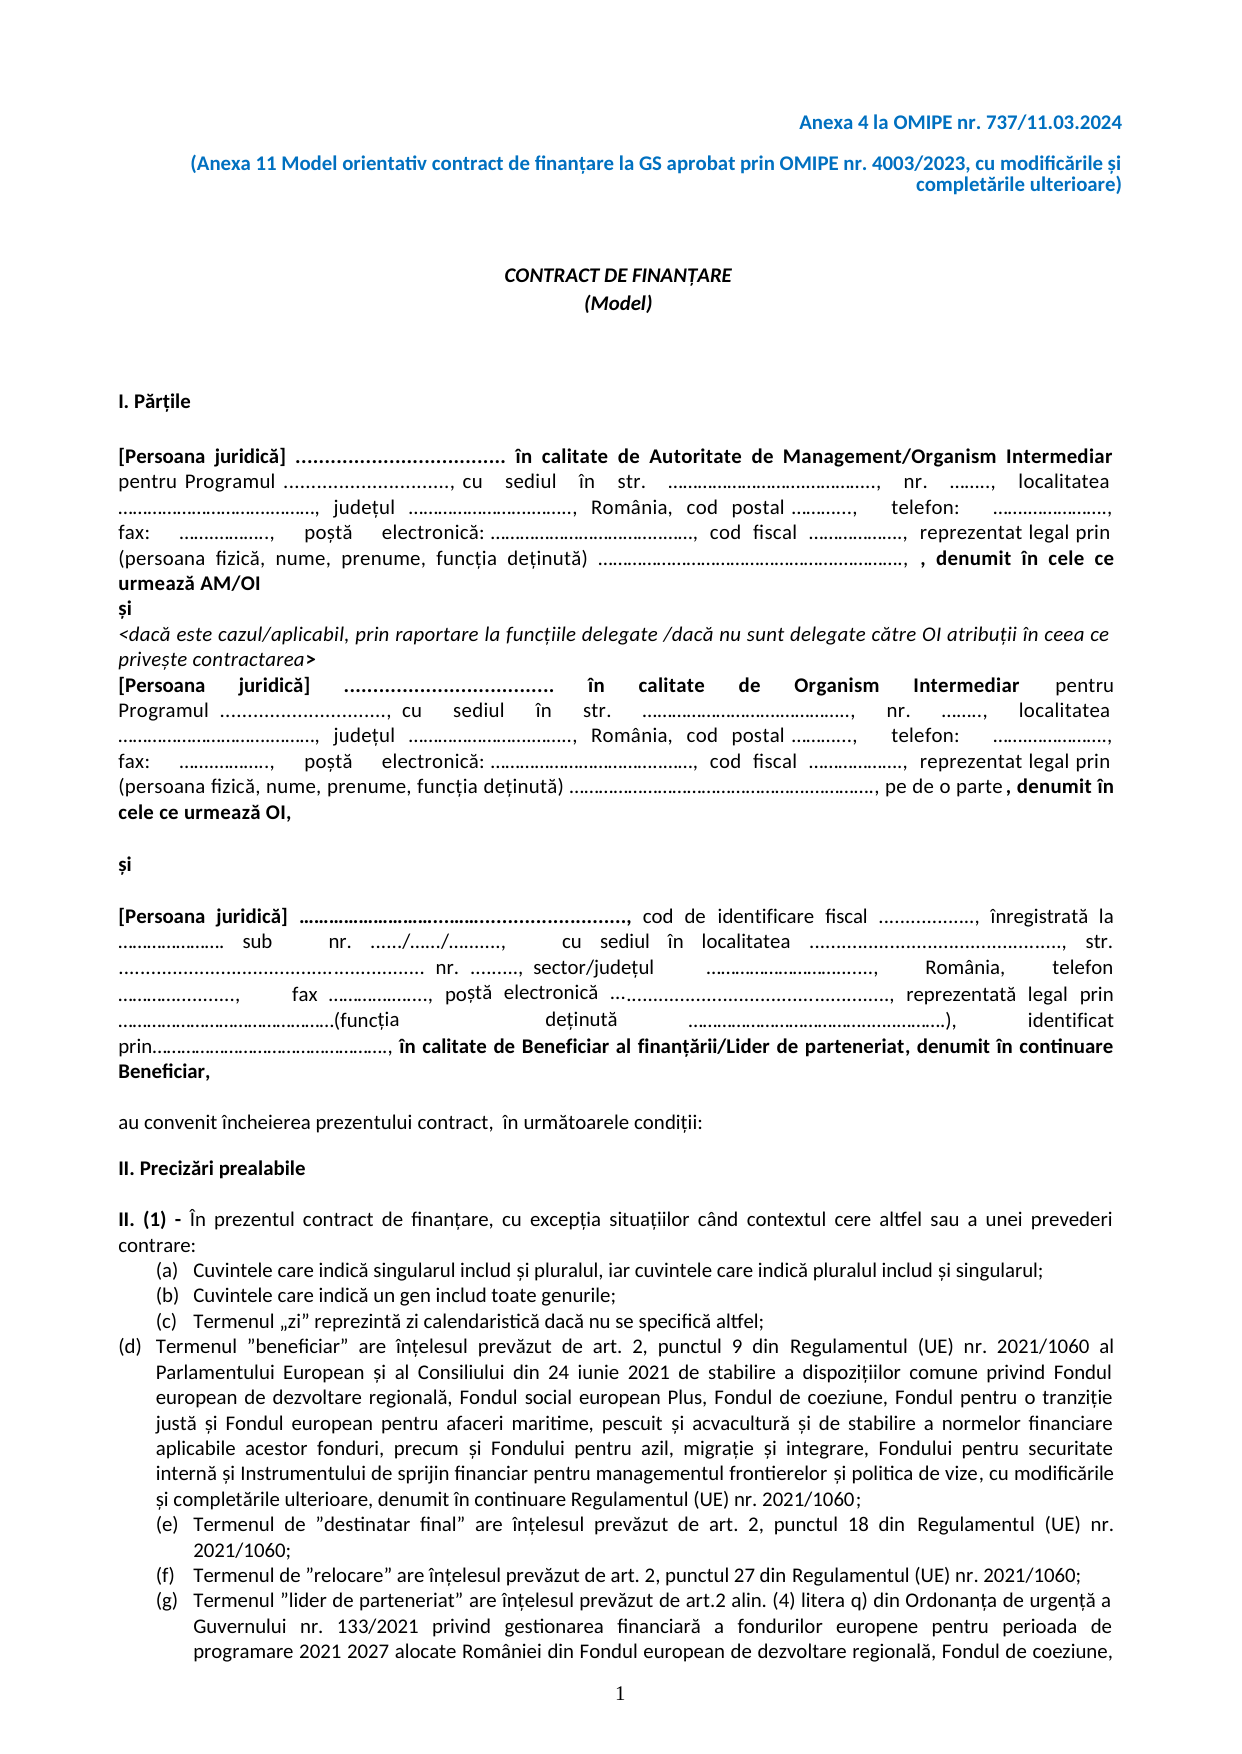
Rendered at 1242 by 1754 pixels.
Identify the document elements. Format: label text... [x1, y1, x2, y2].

text și [118, 596, 1114, 621]
text și [118, 852, 1122, 877]
text (Model) [118, 289, 1120, 314]
text [Persoana juridică] .................................... în calitate de Autoritate de Management/Organism Intermediar pentru Programul .............................., cu sediul în str. ……………………….………….., nr. …….., localitatea ………………………….………, județul …………………….…….., România, cod postal ………..., telefon: …….……………., fax: …….……….., poștă electronică: ……………………………..……, cod fiscal ………………., reprezentat legal prin (persoana fizică, nume, prenume, funcția deținută) ………………………………………….…………., , denumit în cele ce urmează AM/OI [118, 443, 1114, 596]
text [Persoana juridică] ………………………...…….........................., cod de identificare fiscal .................., înregistrată la …………………. sub nr. ....../….../…......., cu sediul în localitatea ..............................................., str. ......................................................... nr. ........., sector/județul ………………………......., România, telefon …………..........., fax ………….…...., poștă electronică ...................................................., reprezentată legal prin ………………………………………(funcția deținută ………………………………..…..……….), identificat prin…………………………………………., în calitate de Beneficiar al finanțării/Lider de parteneriat, denumit în continuare Beneficiar, [118, 903, 1114, 1084]
text Anexa 4 la OMIPE nr. 737/11.03.2024 [118, 112, 1122, 133]
list Cuvintele care indică singularul includ şi pluralul, iar cuvintele care indică pluralul includ şi singularul; [156, 1257, 1114, 1283]
text II. (1) - În prezentul contract de finanțare, cu excepția situațiilor când contextul cere altfel sau a unei prevederi contrare: [118, 1206, 1114, 1257]
text <dacă este cazul/aplicabil, prin raportare la funcțiile delegate /dacă nu sunt delegate către OI atribuții în ceea ce privește contractarea> [118, 621, 1114, 672]
text II. Precizări prealabile [118, 1156, 1122, 1181]
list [156, 1588, 1114, 1664]
text au convenit încheierea prezentului contract, în următoarele condiții: [118, 1109, 1122, 1135]
list Termenul de ”destinatar final” are înțelesul prevăzut de art. 2, punctul 18 din Regulamentul (UE) nr. 2021/1060; [156, 1511, 1114, 1562]
list Termenul ”beneficiar” are înțelesul prevăzut de art. 2, punctul 9 din Regulamentul (UE) nr. 2021/1060 al Parlamentului European şi al Consiliului din 24 iunie 2021 de stabilire a dispozițiilor comune privind Fondul european de dezvoltare regională, Fondul social european Plus, Fondul de coeziune, Fondul pentru o tranziție justă şi Fondul european pentru afaceri maritime, pescuit şi acvacultură şi de stabilire a normelor financiare aplicabile acestor fonduri, precum şi Fondului pentru azil, migrație şi integrare, Fondului pentru securitate internă şi Instrumentului de sprijin financiar pentru managementul frontierelor şi politica de vize, cu modificările și completările ulterioare, denumit în continuare Regulamentul (UE) nr. 2021/1060; [118, 1333, 1114, 1511]
list Termenul „zi” reprezintă zi calendaristică dacă nu se specifică altfel; [156, 1308, 1114, 1333]
text I. Părţile [118, 389, 1114, 414]
list Termenul de ”relocare” are înțelesul prevăzut de art. 2, punctul 27 din Regulamentul (UE) nr. 2021/1060; [156, 1562, 1114, 1588]
text (Anexa 11 Model orientativ contract de finanțare la GS aprobat prin OMIPE nr. 4003/2023, cu modificările și completările ulterioare) [118, 154, 1122, 196]
text [Persoana juridică] .................................... în calitate de Organism Intermediar pentru Programul .............................., cu sediul în str. ……………………….………….., nr. …….., localitatea ………………………….………, județul …………………….…….., România, cod postal ………..., telefon: …….……………., fax: …….……….., poștă electronică: ……………………………..……, cod fiscal ………………., reprezentat legal prin (persoana fizică, nume, prenume, funcția deținută) ………………………………………….…………., pe de o parte, denumit în cele ce urmează OI, [118, 672, 1114, 824]
list Cuvintele care indică un gen includ toate genurile; [156, 1283, 1114, 1308]
text CONTRACT DE FINANȚARE [118, 261, 1120, 286]
